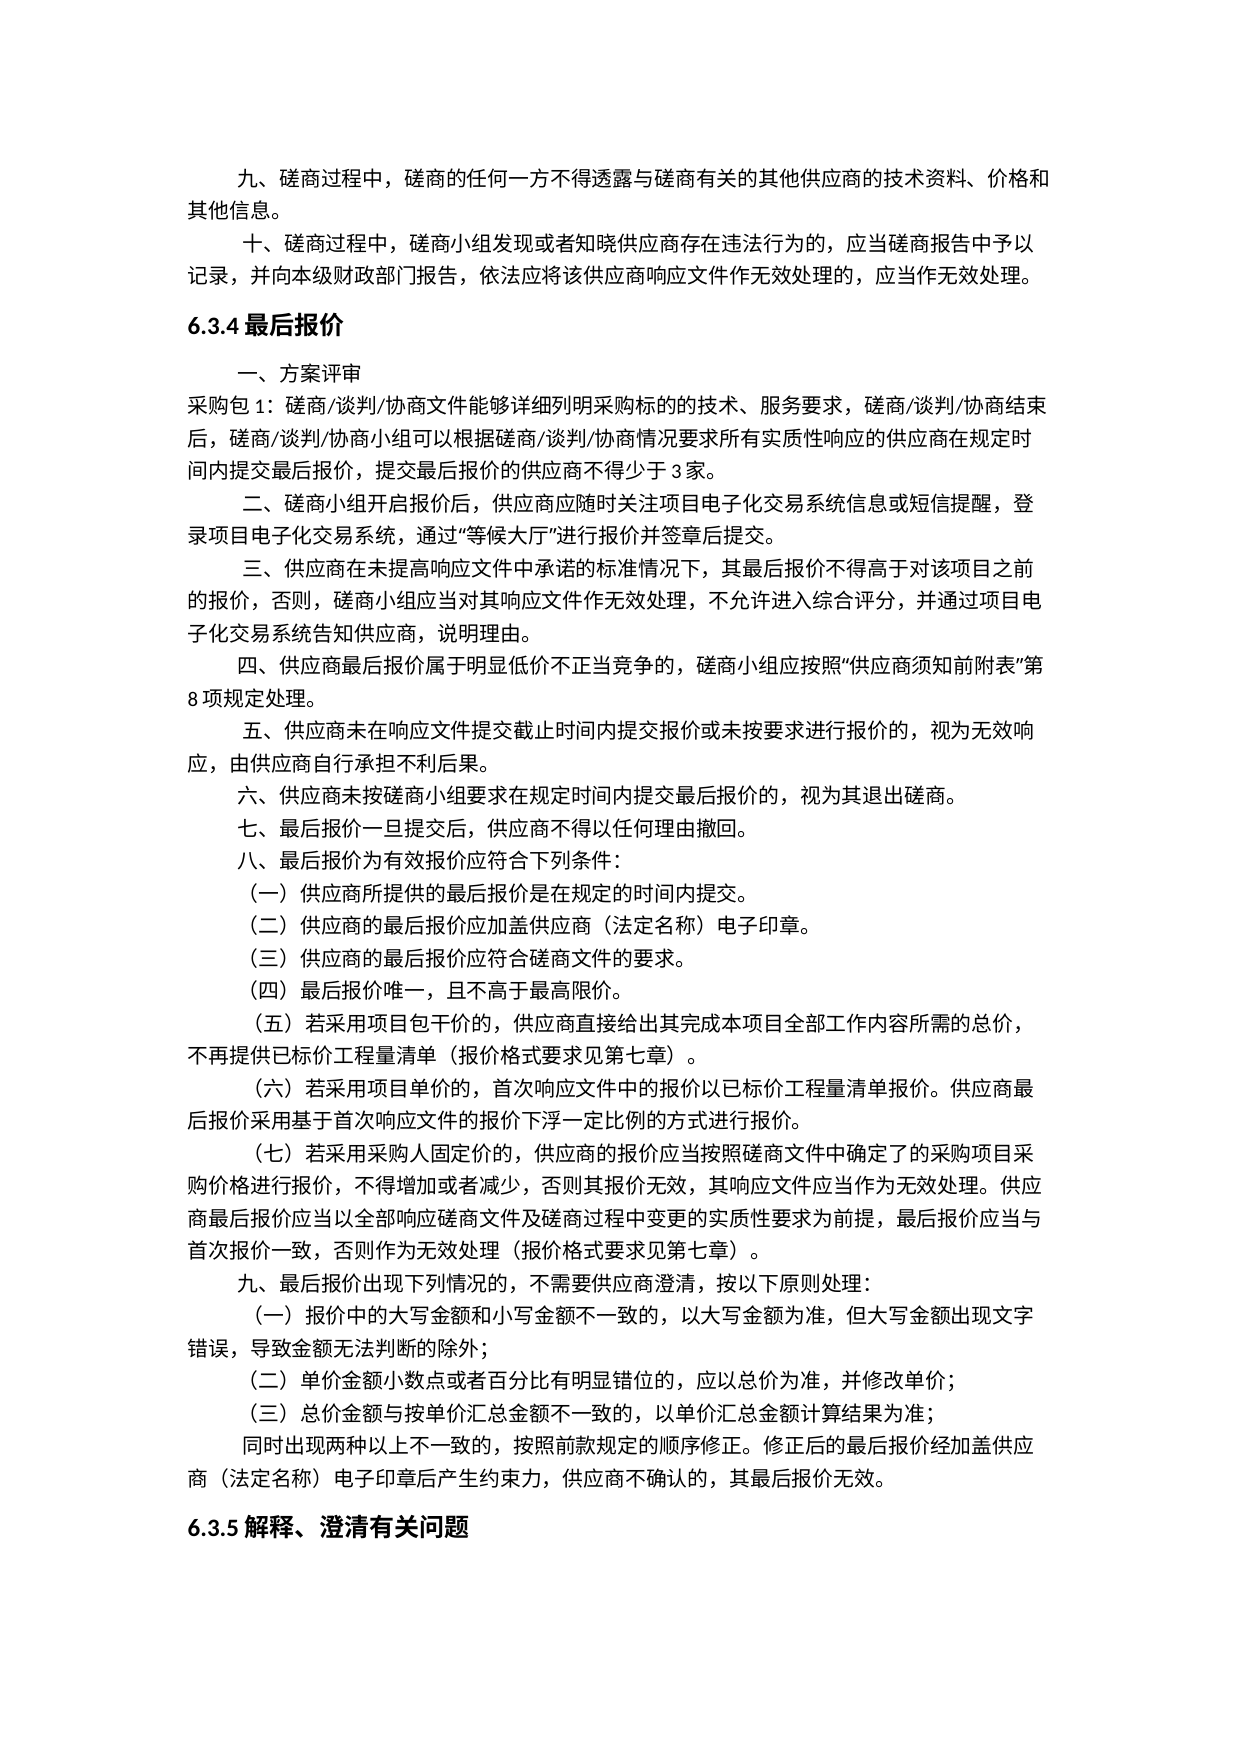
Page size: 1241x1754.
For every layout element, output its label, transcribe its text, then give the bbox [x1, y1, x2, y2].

text （二）单价金额小数点或者百分比有明显错位的，应以总价为准，并修改单价； [187, 1364, 1053, 1397]
text 一、方案评审 [187, 357, 1053, 389]
text 五、供应商未在响应文件提交截止时间内提交报价或未按要求进行报价的，视为无效响应，由供应商自行承担不利后果。 [187, 714, 1053, 779]
text 十、磋商过程中，磋商小组发现或者知晓供应商存在违法行为的，应当磋商报告中予以记录，并向本级财政部门报告，依法应将该供应商响应文件作无效处理的，应当作无效处理。 [187, 227, 1053, 292]
text 6.3.5解释、澄清有关问题 [187, 1494, 1053, 1559]
text 九、最后报价出现下列情况的，不需要供应商澄清，按以下原则处理： [187, 1267, 1053, 1299]
text 七、最后报价一旦提交后，供应商不得以任何理由撤回。 [187, 812, 1053, 844]
text （一）供应商所提供的最后报价是在规定的时间内提交。 [187, 877, 1053, 909]
text 六、供应商未按磋商小组要求在规定时间内提交最后报价的，视为其退出磋商。 [187, 779, 1053, 812]
text 三、供应商在未提高响应文件中承诺的标准情况下，其最后报价不得高于对该项目之前的报价，否则，磋商小组应当对其响应文件作无效处理，不允许进入综合评分，并通过项目电子化交易系统告知供应商，说明理由。 [187, 552, 1053, 649]
text （六）若采用项目单价的，首次响应文件中的报价以已标价工程量清单报价。供应商最后报价采用基于首次响应文件的报价下浮一定比例的方式进行报价。 [187, 1072, 1053, 1137]
text （二）供应商的最后报价应加盖供应商（法定名称）电子印章。 [187, 909, 1053, 942]
text 二、磋商小组开启报价后，供应商应随时关注项目电子化交易系统信息或短信提醒，登录项目电子化交易系统，通过“等候大厅”进行报价并签章后提交。 [187, 487, 1053, 552]
text 同时出现两种以上不一致的，按照前款规定的顺序修正。修正后的最后报价经加盖供应商（法定名称）电子印章后产生约束力，供应商不确认的，其最后报价无效。 [187, 1429, 1053, 1494]
text （四）最后报价唯一，且不高于最高限价。 [187, 974, 1053, 1007]
text 八、最后报价为有效报价应符合下列条件： [187, 844, 1053, 877]
text 采购包1：磋商/谈判/协商文件能够详细列明采购标的的技术、服务要求，磋商/谈判/协商结束后，磋商/谈判/协商小组可以根据磋商/谈判/协商情况要求所有实质性响应的供应商在规定时间内提交最后报价，提交最后报价的供应商不得少于3家。 [187, 389, 1053, 487]
text （三）供应商的最后报价应符合磋商文件的要求。 [187, 942, 1053, 974]
text （一）报价中的大写金额和小写金额不一致的，以大写金额为准，但大写金额出现文字错误，导致金额无法判断的除外； [187, 1299, 1053, 1364]
text 6.3.4最后报价 [187, 292, 1053, 357]
text （五）若采用项目包干价的，供应商直接给出其完成本项目全部工作内容所需的总价，不再提供已标价工程量清单（报价格式要求见第七章）。 [187, 1007, 1053, 1072]
text 四、供应商最后报价属于明显低价不正当竞争的，磋商小组应按照“供应商须知前附表”第8项规定处理。 [187, 649, 1053, 714]
text 九、磋商过程中，磋商的任何一方不得透露与磋商有关的其他供应商的技术资料、价格和其他信息。 [187, 162, 1053, 227]
text （七）若采用采购人固定价的，供应商的报价应当按照磋商文件中确定了的采购项目采购价格进行报价，不得增加或者减少，否则其报价无效，其响应文件应当作为无效处理。供应商最后报价应当以全部响应磋商文件及磋商过程中变更的实质性要求为前提，最后报价应当与首次报价一致，否则作为无效处理（报价格式要求见第七章）。 [187, 1137, 1053, 1267]
text （三）总价金额与按单价汇总金额不一致的，以单价汇总金额计算结果为准； [187, 1397, 1053, 1429]
